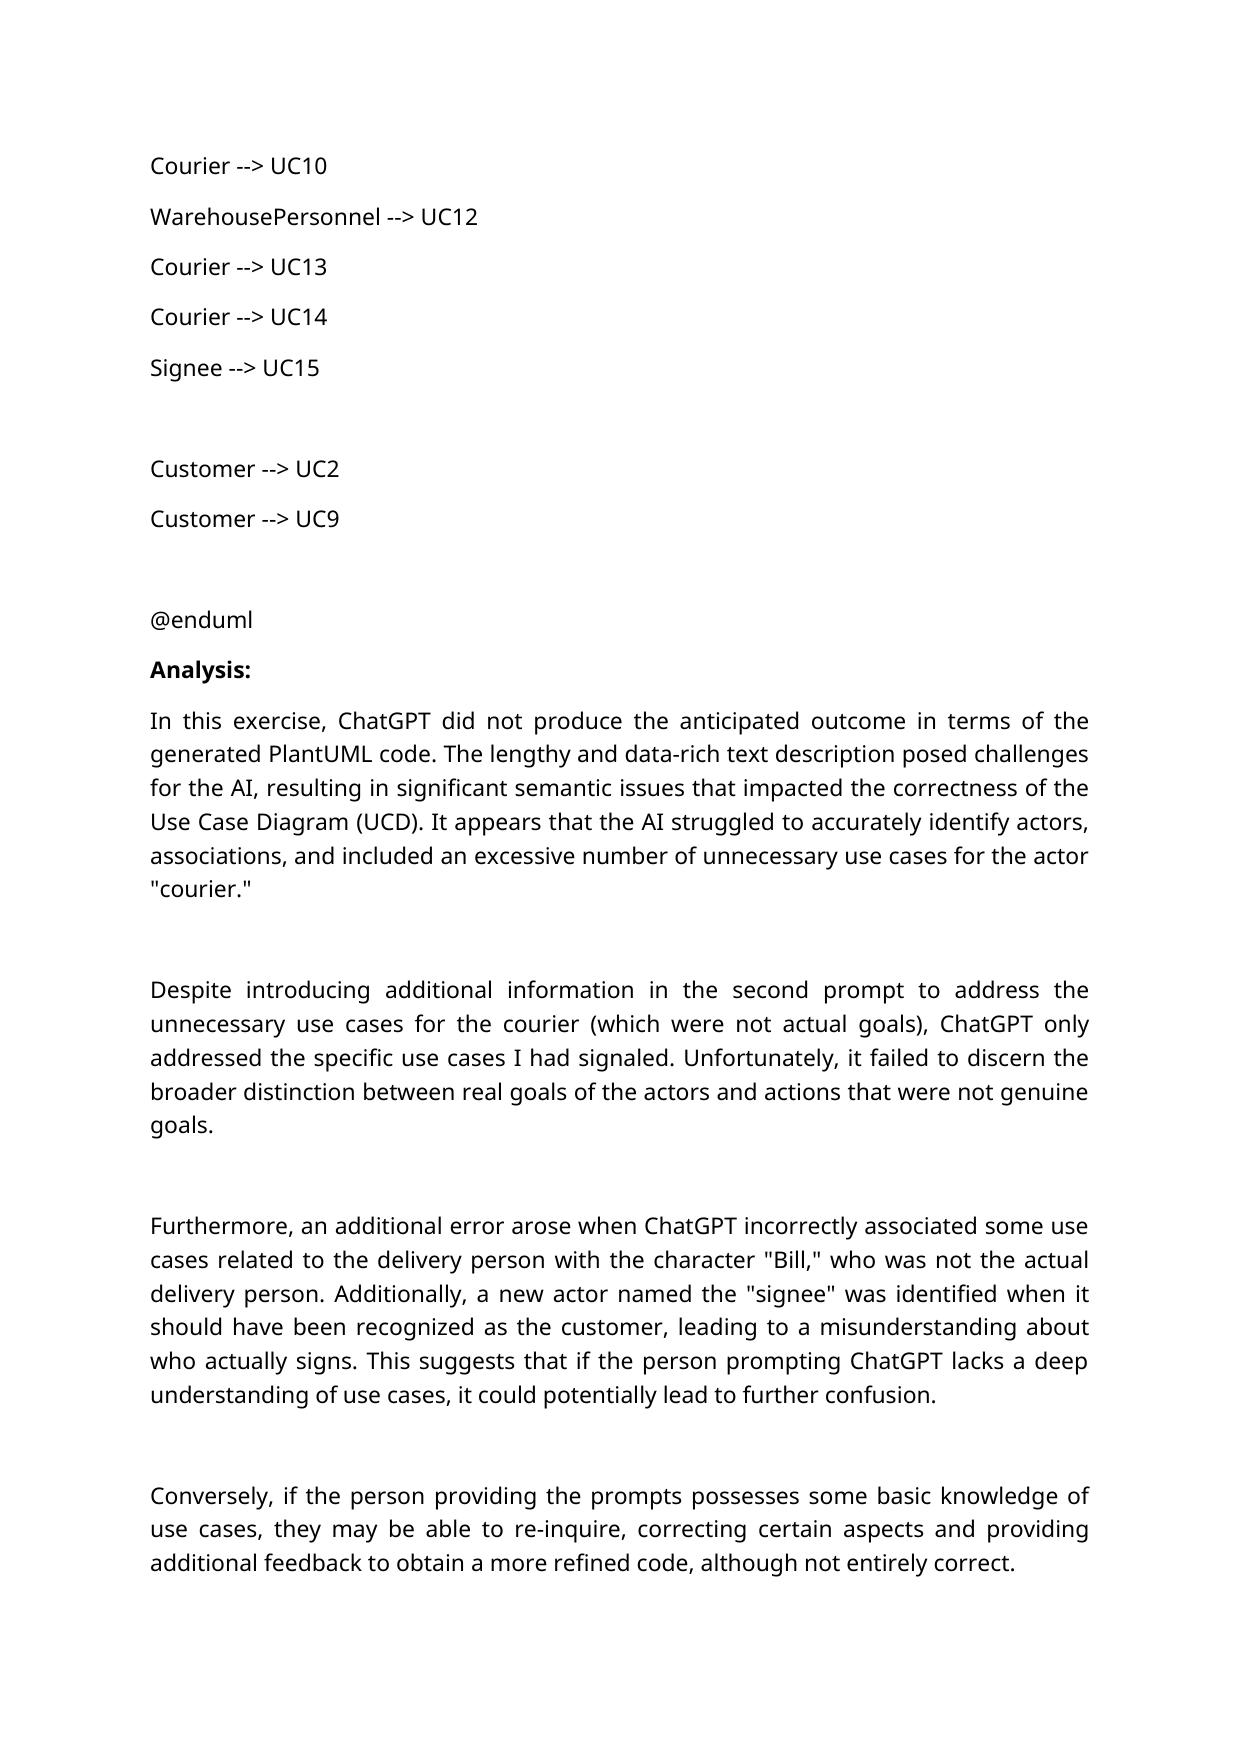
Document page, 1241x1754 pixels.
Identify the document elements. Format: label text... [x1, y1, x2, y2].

text Courier --> UC10 [150, 150, 1090, 181]
text @enduml [150, 604, 1090, 635]
text Courier --> UC14 [150, 301, 1090, 332]
text Conversely, if the person providing the prompts possesses some basic knowledge of use cases, they may be able to re-inquire, correcting certain aspects and providing additional feedback to obtain a more refined code, although not entirely correct. [150, 1479, 1090, 1578]
text Analysis: [150, 654, 1090, 685]
text Customer --> UC9 [150, 503, 1090, 534]
text Customer --> UC2 [150, 452, 1090, 484]
text In this exercise, ChatGPT did not produce the anticipated outcome in terms of the generated PlantUML code. The lengthy and data-rich text description posed challenges for the AI, resulting in significant semantic issues that impacted the correctness of the Use Case Diagram (UCD). It appears that the AI struggled to accurately identify actors, associations, and included an excessive number of unnecessary use cases for the actor "courier." [150, 704, 1090, 904]
text Furthermore, an additional error arose when ChatGPT incorrectly associated some use cases related to the delivery person with the character "Bill," who was not the actual delivery person. Additionally, a new actor named the "signee" was identified when it should have been recognized as the customer, leading to a misunderstanding about who actually signs. This suggests that if the person prompting ChatGPT lacks a deep understanding of use cases, it could potentially lead to further confusion. [150, 1210, 1090, 1410]
text Despite introducing additional information in the second prompt to address the unnecessary use cases for the courier (which were not actual goals), ChatGPT only addressed the specific use cases I had signaled. Unfortunately, it failed to discern the broader distinction between real goals of the actors and actions that were not genuine goals. [150, 974, 1090, 1140]
text WarehousePersonnel --> UC12 [150, 200, 1090, 232]
text Courier --> UC13 [150, 251, 1090, 282]
text Signee --> UC15 [150, 352, 1090, 383]
